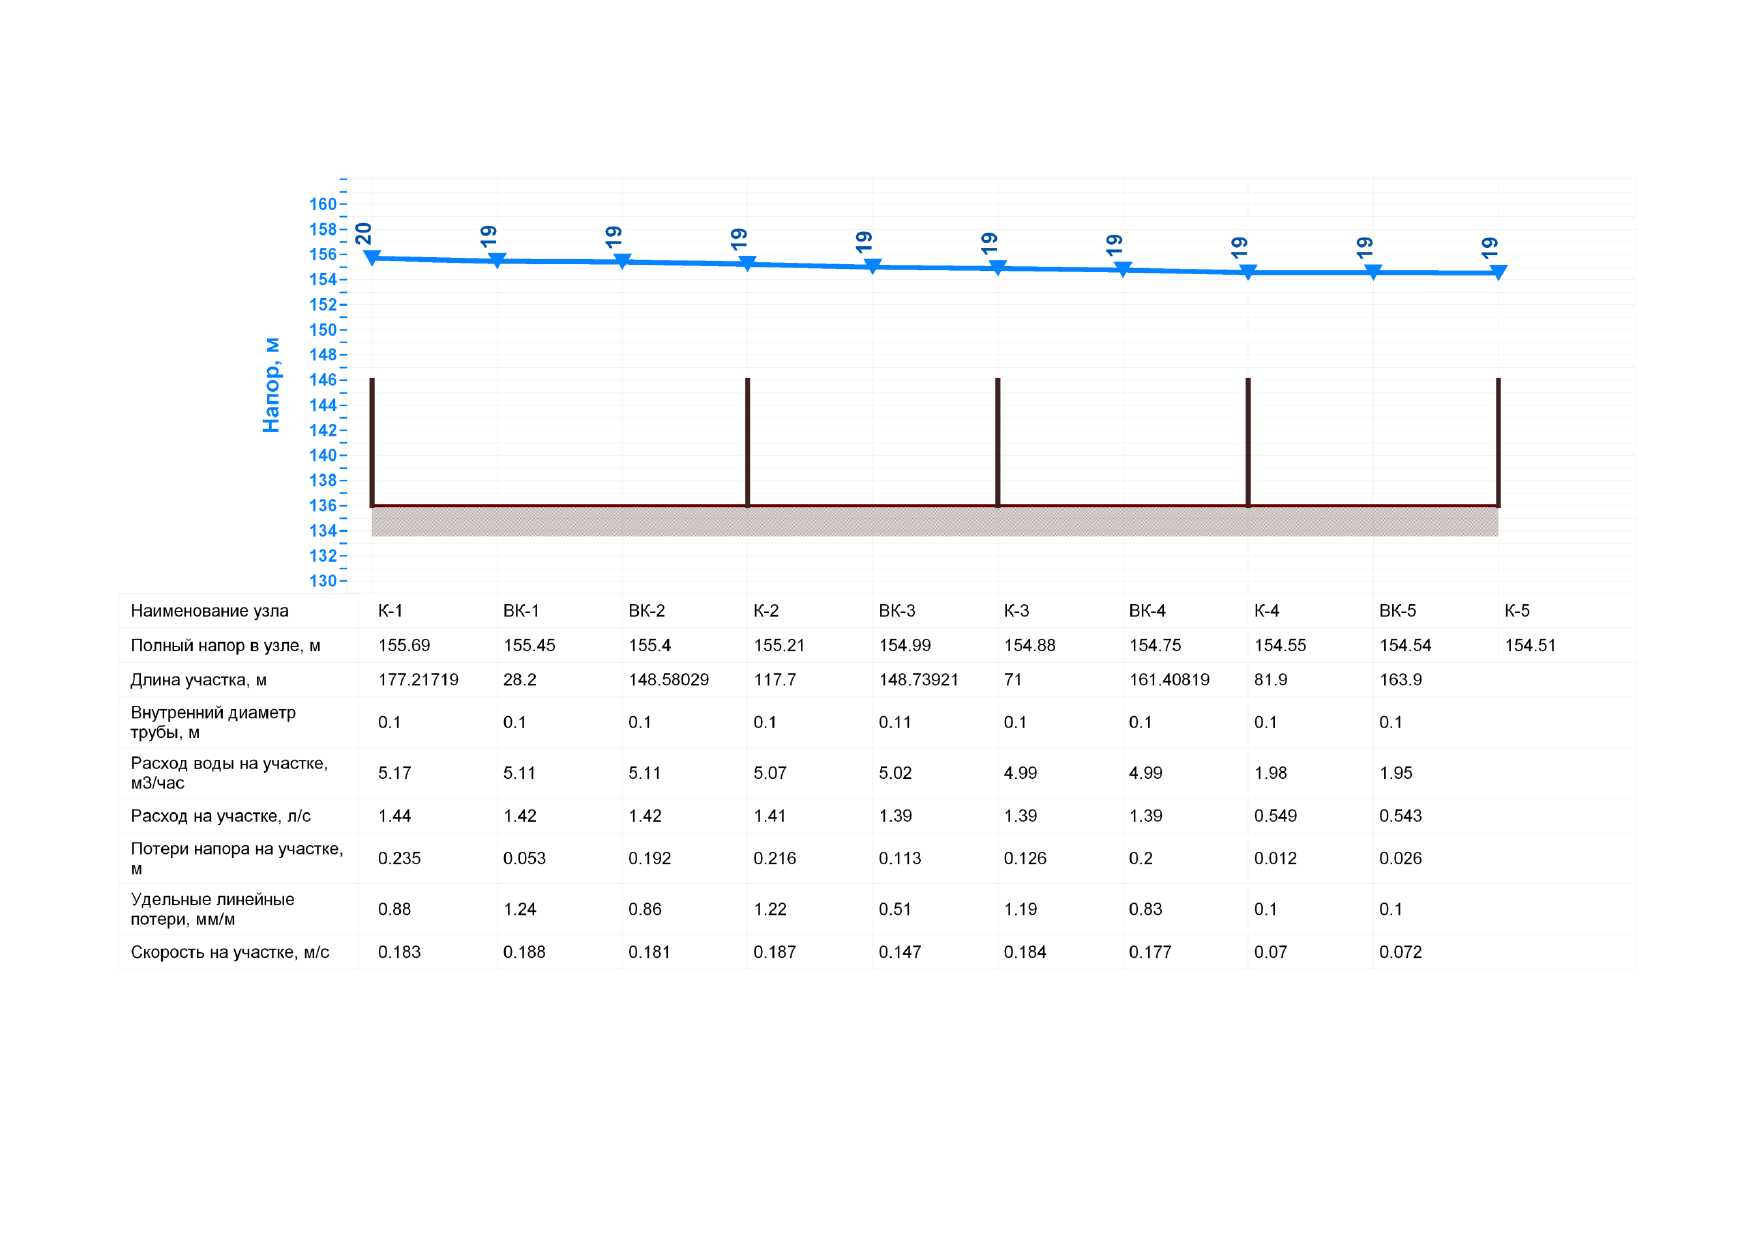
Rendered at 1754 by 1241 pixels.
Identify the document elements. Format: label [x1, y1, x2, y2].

picture [118, 177, 1636, 969]
